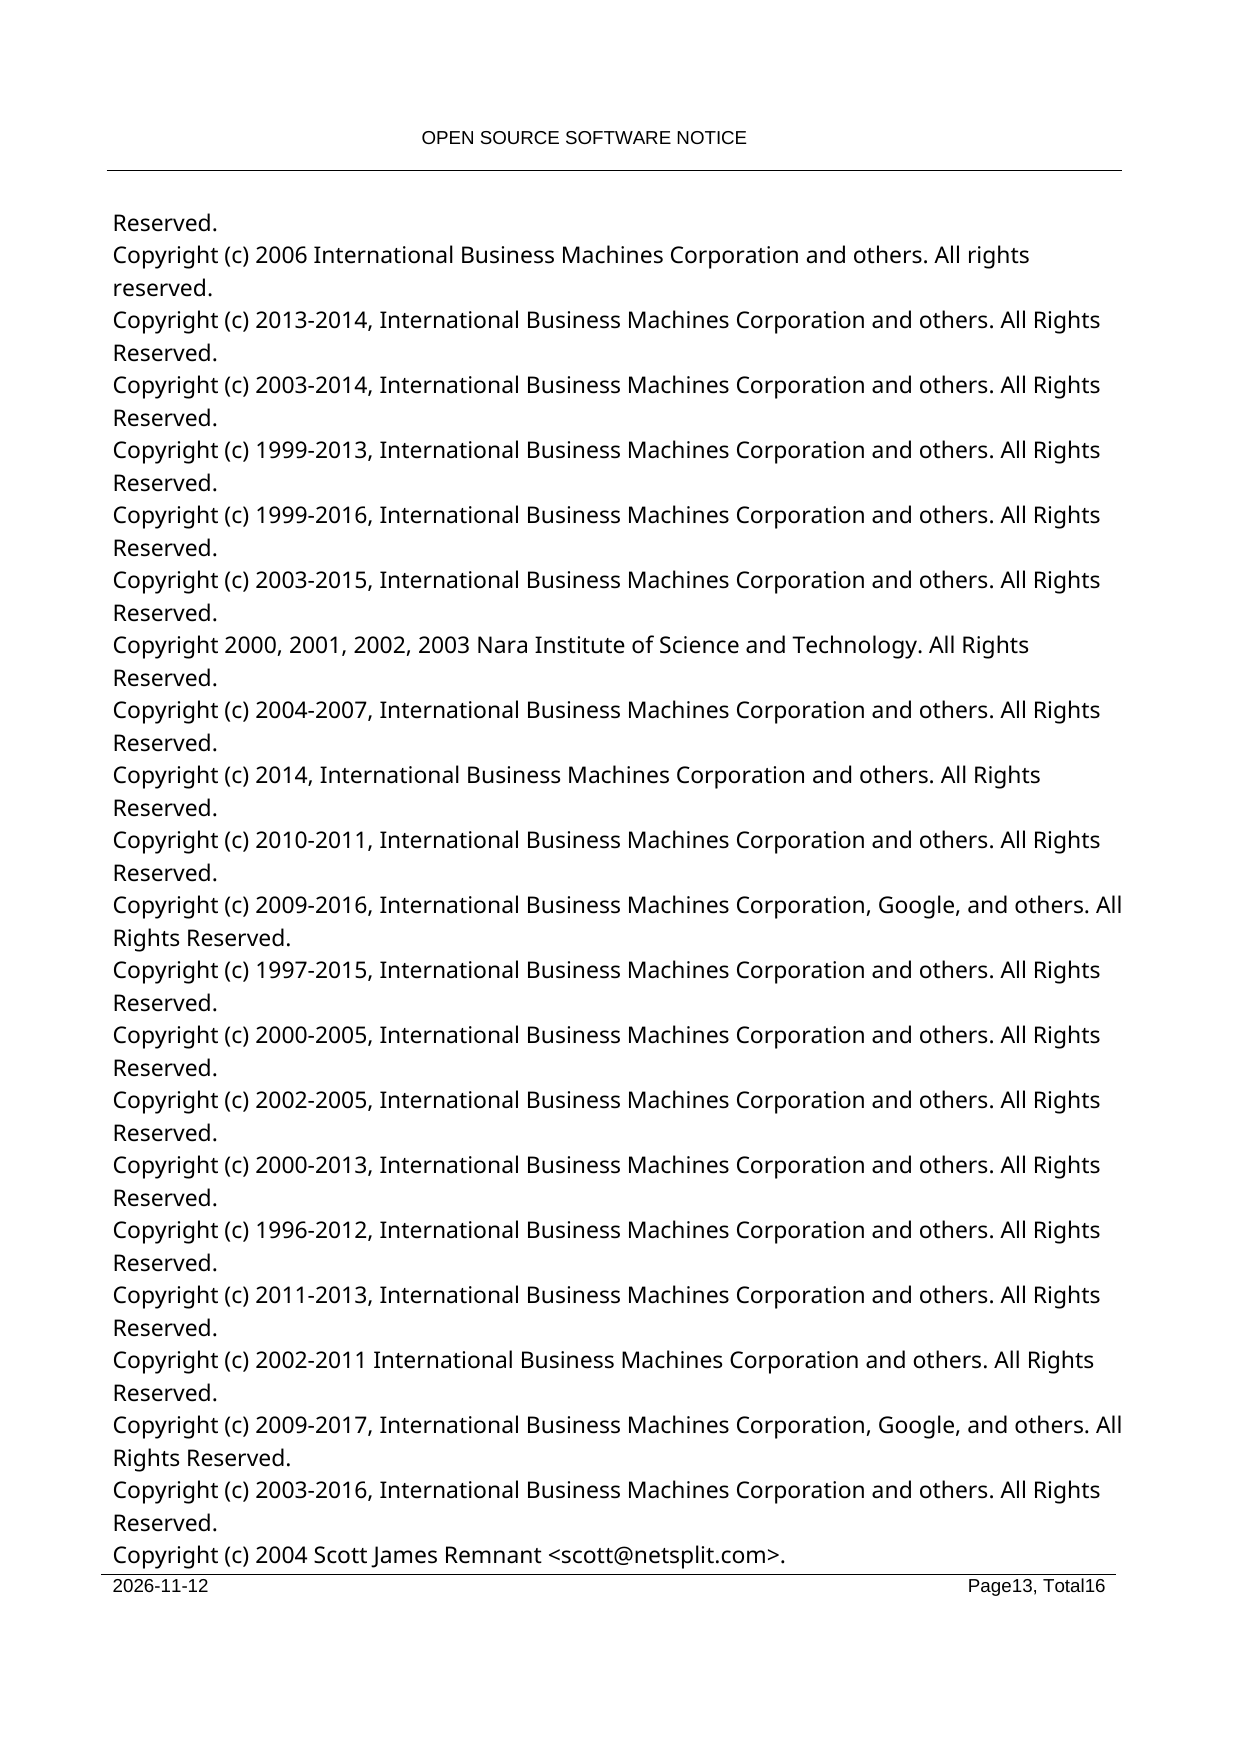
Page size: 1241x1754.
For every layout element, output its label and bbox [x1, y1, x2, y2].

text [112, 206, 1128, 1571]
